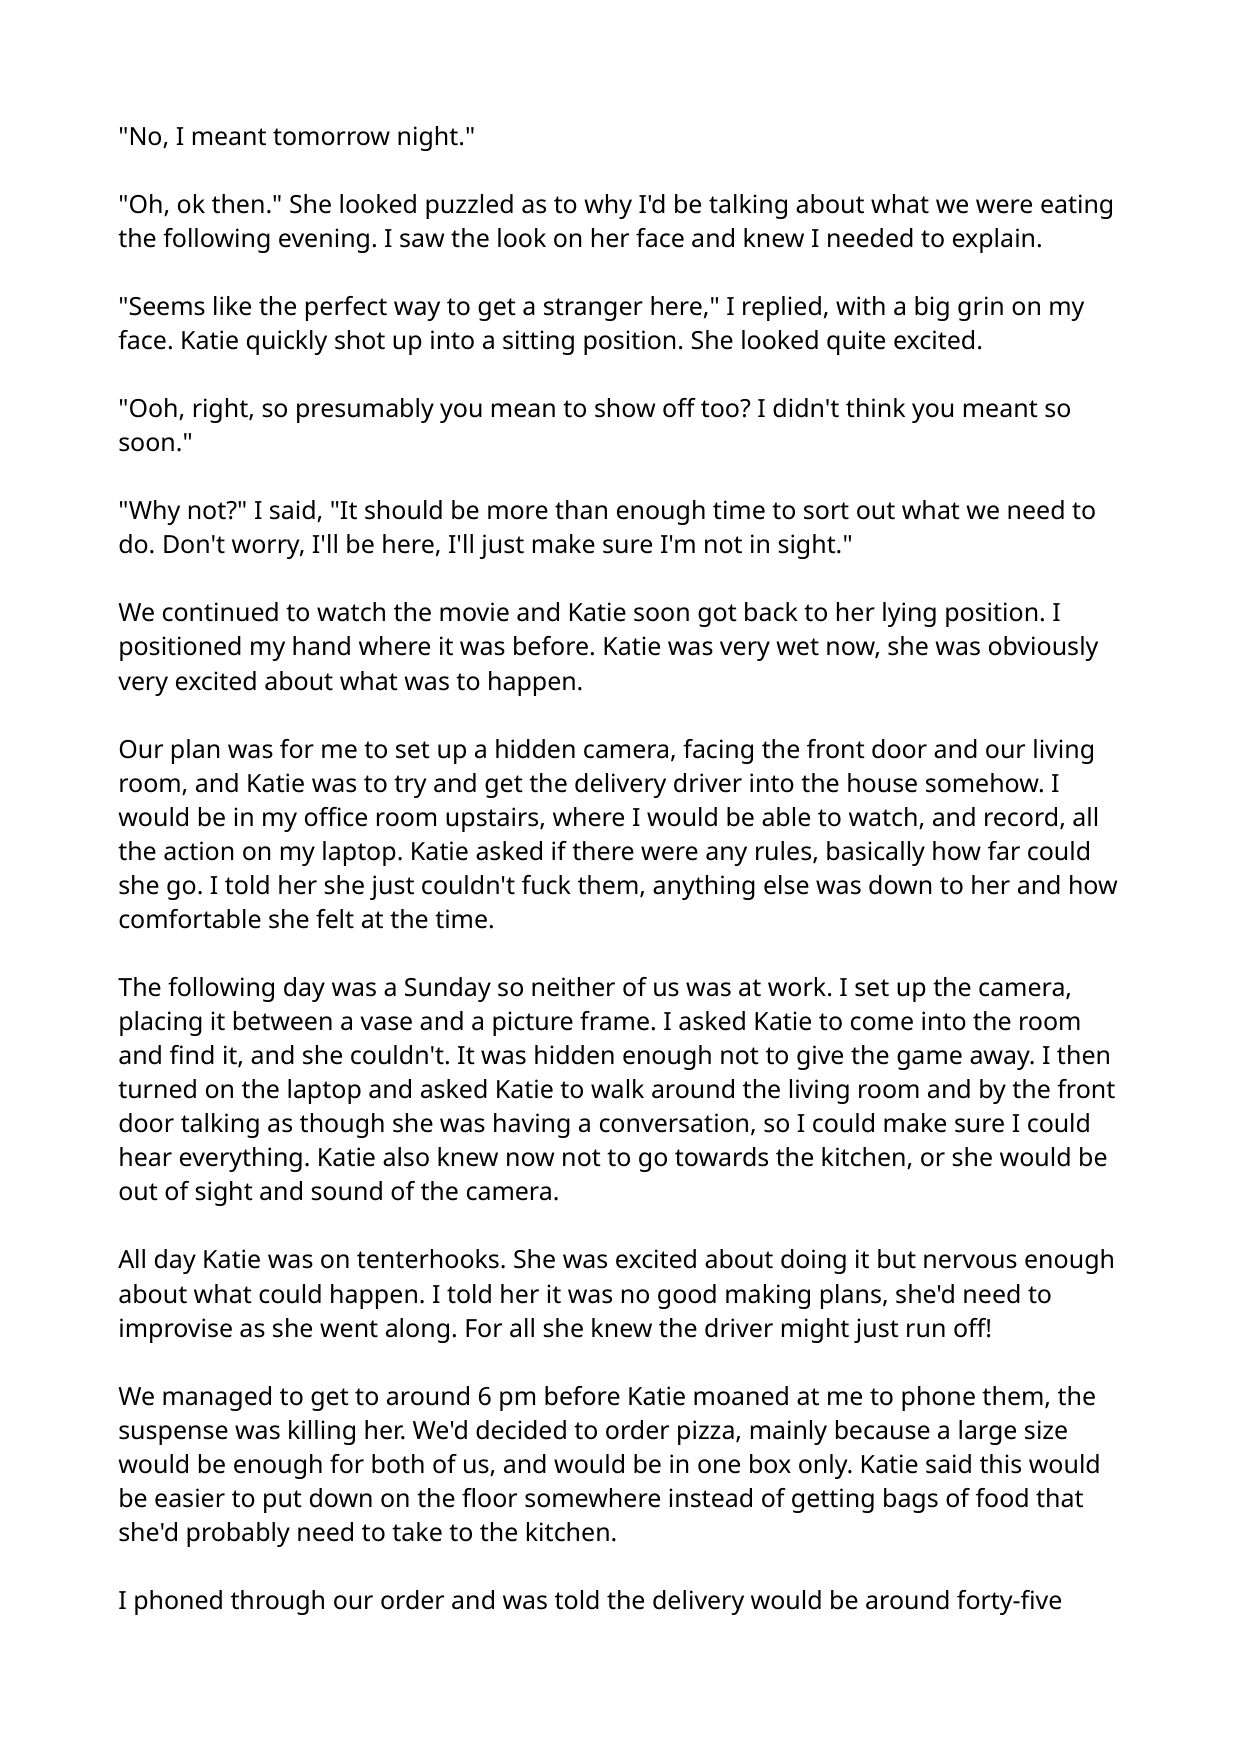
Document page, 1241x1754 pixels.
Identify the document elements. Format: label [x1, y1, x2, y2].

text [118, 118, 1122, 1617]
